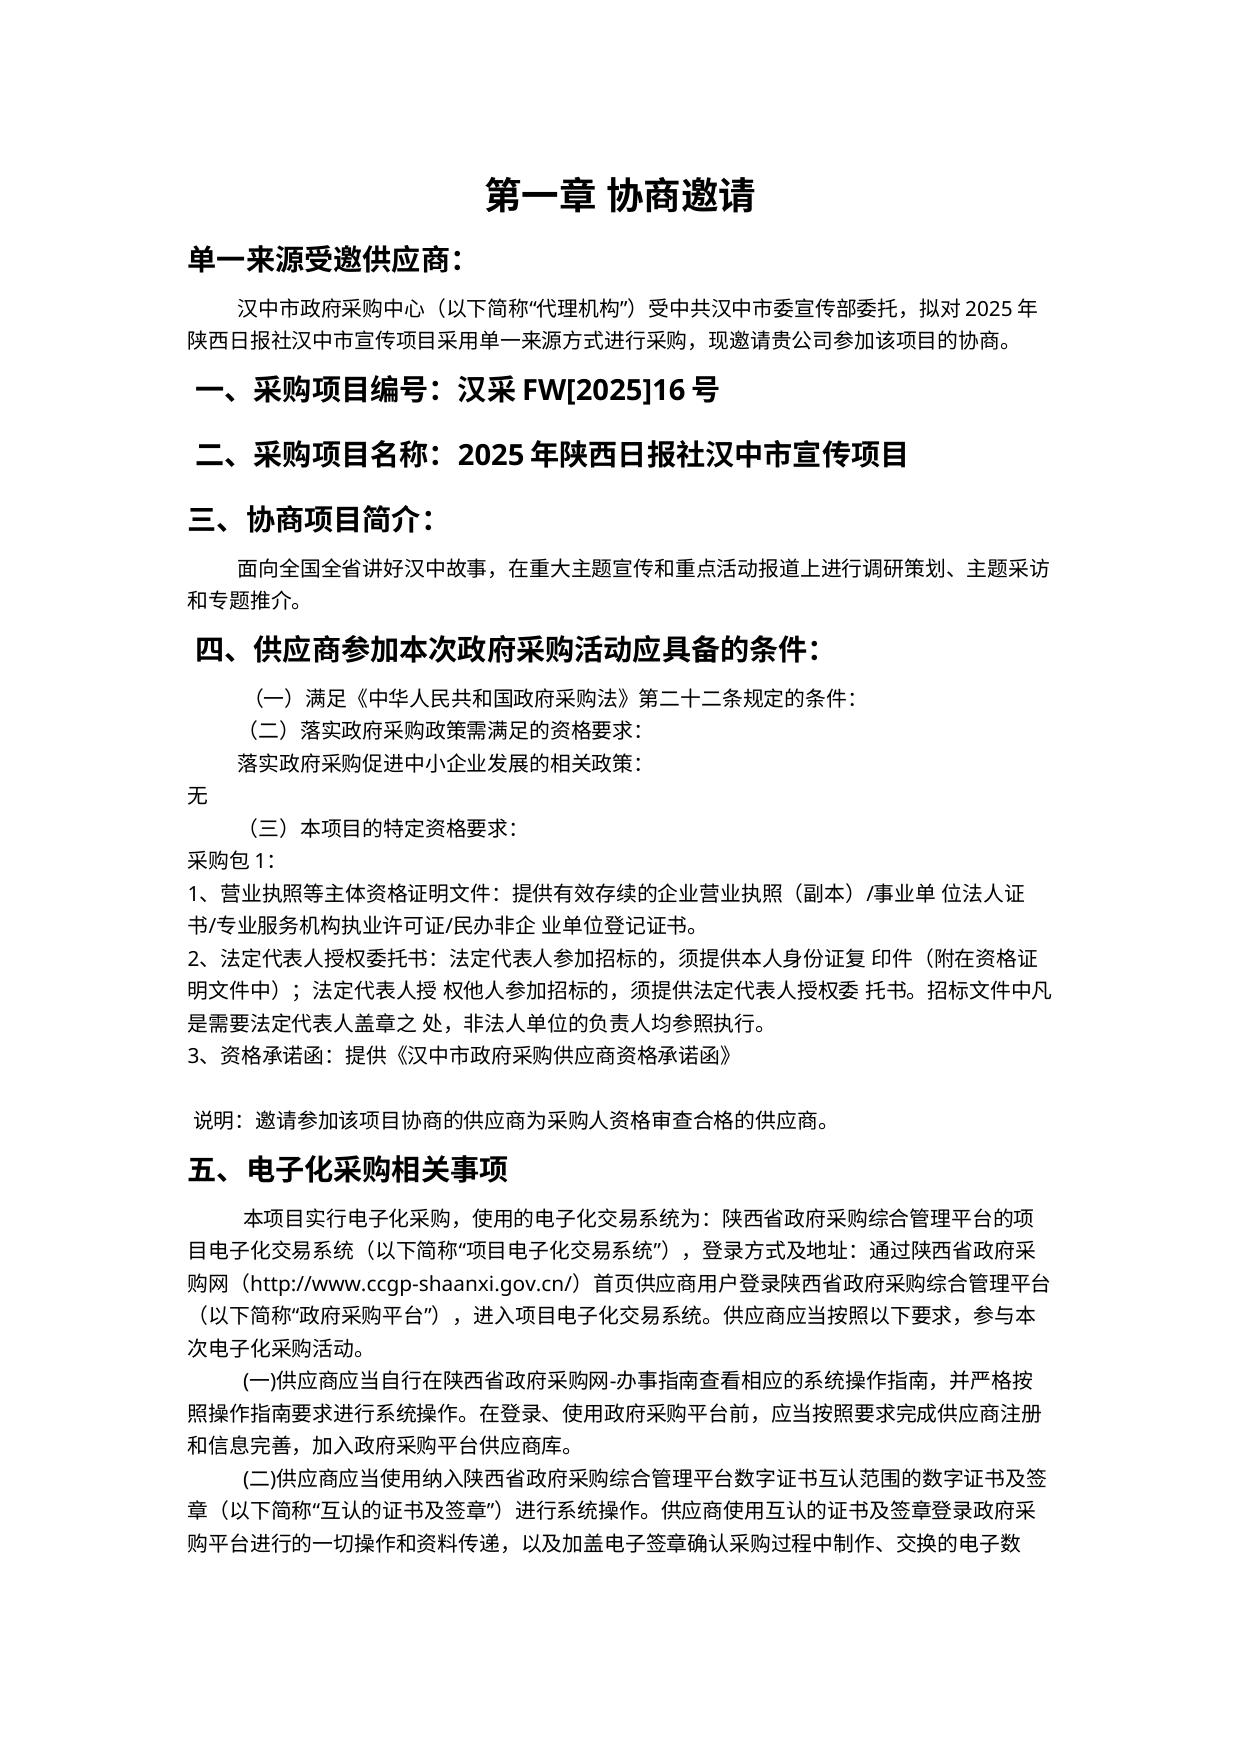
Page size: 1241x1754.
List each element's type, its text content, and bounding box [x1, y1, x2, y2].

text 本项目实行电子化采购，使用的电子化交易系统为：陕西省政府采购综合管理平台的项目电子化交易系统（以下简称“项目电子化交易系统”），登录方式及地址：通过陕西省政府采购网（http://www.ccgp-shaanxi.gov.cn/）首页供应商用户登录陕西省政府采购综合管理平台（以下简称“政府采购平台”），进入项目电子化交易系统。供应商应当按照以下要求，参与本次电子化采购活动。 [187, 1202, 1053, 1364]
text 采购包1： [187, 844, 1053, 877]
text 无 [187, 779, 1053, 812]
text 面向全国全省讲好汉中故事，在重大主题宣传和重点活动报道上进行调研策划、主题采访和专题推介。 [187, 552, 1053, 617]
text （二）落实政府采购政策需满足的资格要求： [187, 714, 1053, 747]
text 第一章 协商邀请 [187, 162, 1053, 227]
text 汉中市政府采购中心（以下简称“代理机构”）受中共汉中市委宣传部委托，拟对2025年陕西日报社汉中市宣传项目采用单一来源方式进行采购，现邀请贵公司参加该项目的协商。 [187, 292, 1053, 357]
text (一)供应商应当自行在陕西省政府采购网-办事指南查看相应的系统操作指南，并严格按照操作指南要求进行系统操作。在登录、使用政府采购平台前，应当按照要求完成供应商注册和信息完善，加入政府采购平台供应商库。 [187, 1364, 1053, 1462]
text 2、法定代表人授权委托书：法定代表人参加招标的，须提供本人身份证复 印件（附在资格证明文件中）；法定代表人授 权他人参加招标的，须提供法定代表人授权委 托书。招标文件中凡是需要法定代表人盖章之 处，非法人单位的负责人均参照执行。 [187, 942, 1053, 1039]
text 一、采购项目编号：汉采FW[2025]16号 [187, 357, 1053, 422]
text 五、电子化采购相关事项 [187, 1137, 1053, 1202]
text 1、营业执照等主体资格证明文件：提供有效存续的企业营业执照（副本）/事业单 位法人证书/专业服务机构执业许可证/民办非企 业单位登记证书。 [187, 877, 1053, 942]
text 3、资格承诺函：提供《汉中市政府采购供应商资格承诺函》 [187, 1039, 1053, 1072]
text 单一来源受邀供应商： [187, 227, 1053, 292]
text （一）满足《中华人民共和国政府采购法》第二十二条规定的条件： [187, 682, 1053, 714]
text 落实政府采购促进中小企业发展的相关政策： [187, 747, 1053, 779]
text 四、供应商参加本次政府采购活动应具备的条件： [187, 617, 1053, 682]
text 二、采购项目名称：2025年陕西日报社汉中市宣传项目 [187, 422, 1053, 487]
text （三）本项目的特定资格要求： [187, 812, 1053, 844]
text 三、协商项目简介： [187, 487, 1053, 552]
text 说明：邀请参加该项目协商的供应商为采购人资格审查合格的供应商。 [187, 1072, 1053, 1137]
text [187, 1462, 1053, 1559]
